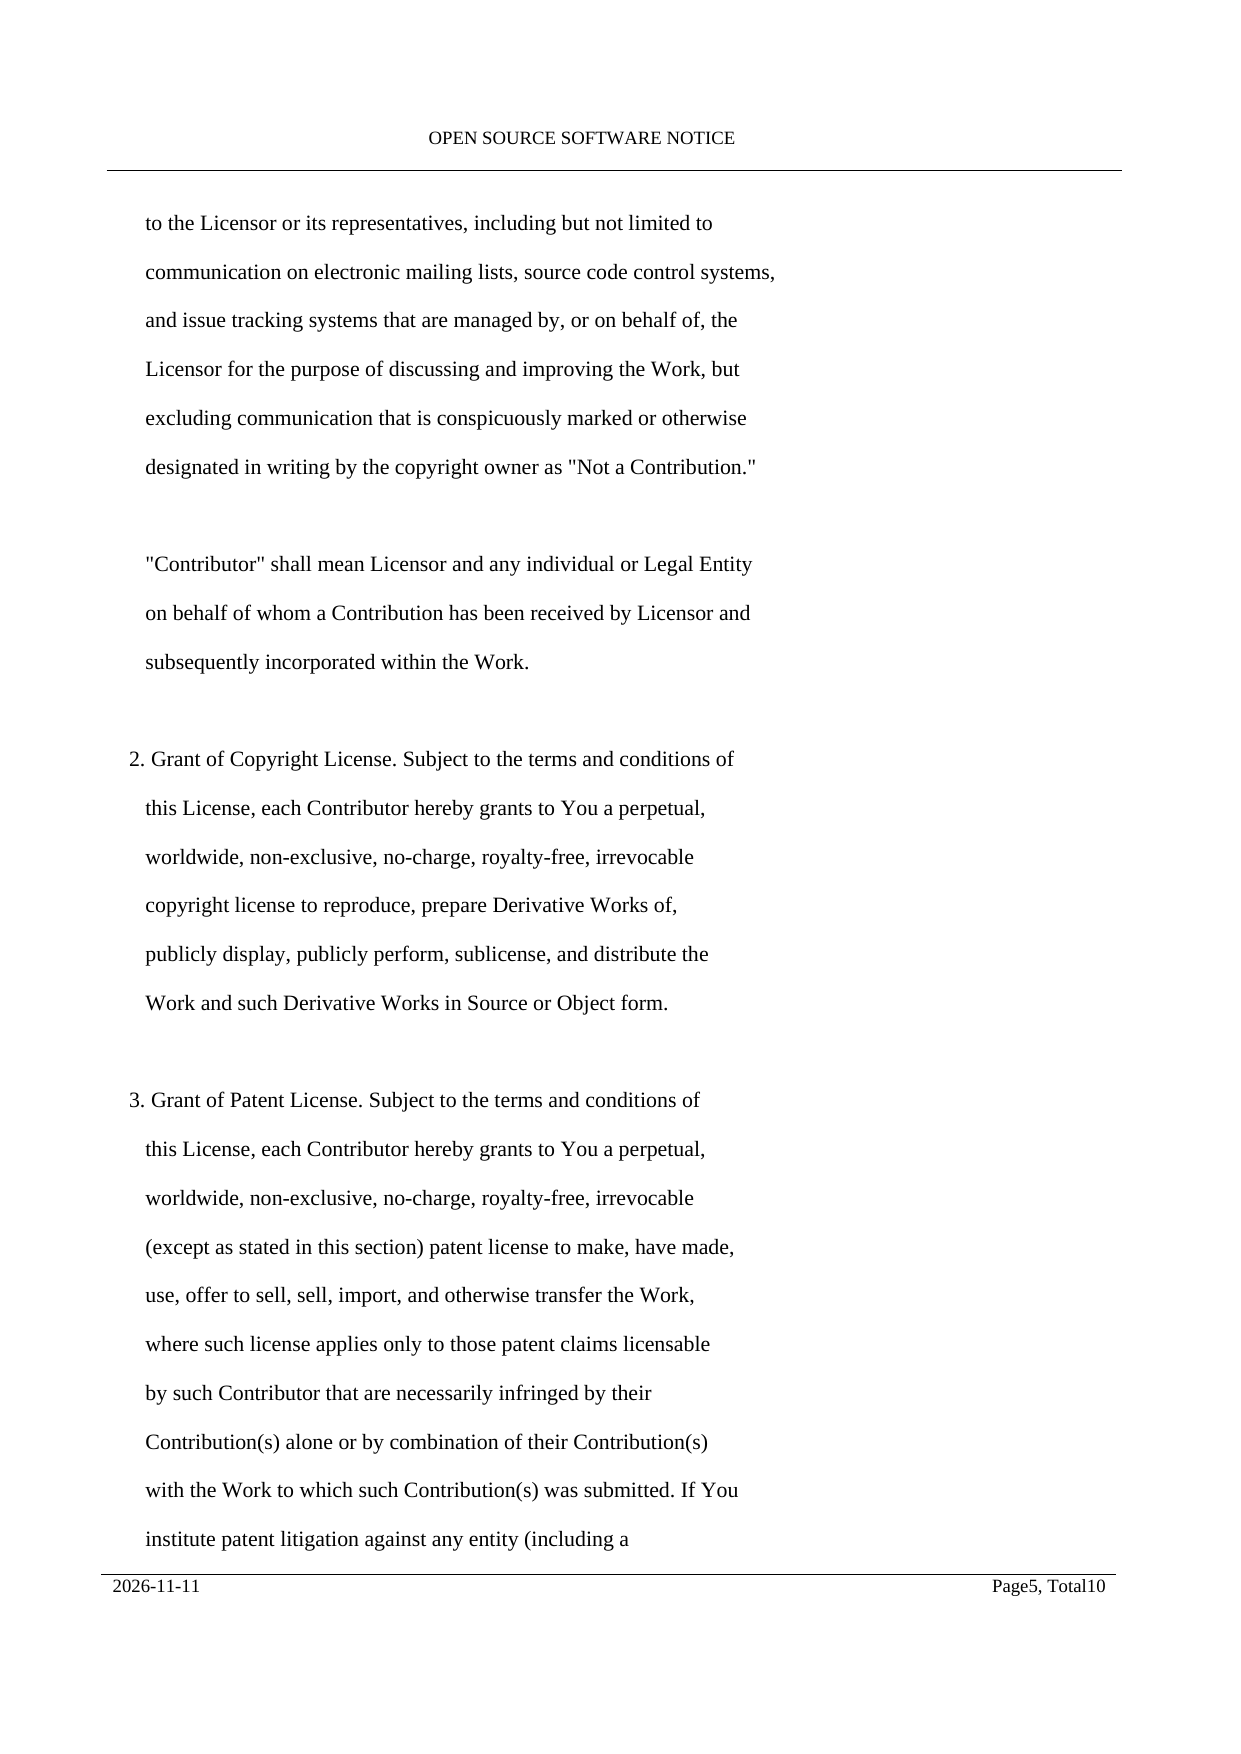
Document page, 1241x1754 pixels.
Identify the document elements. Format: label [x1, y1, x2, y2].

text [112, 206, 1128, 1555]
